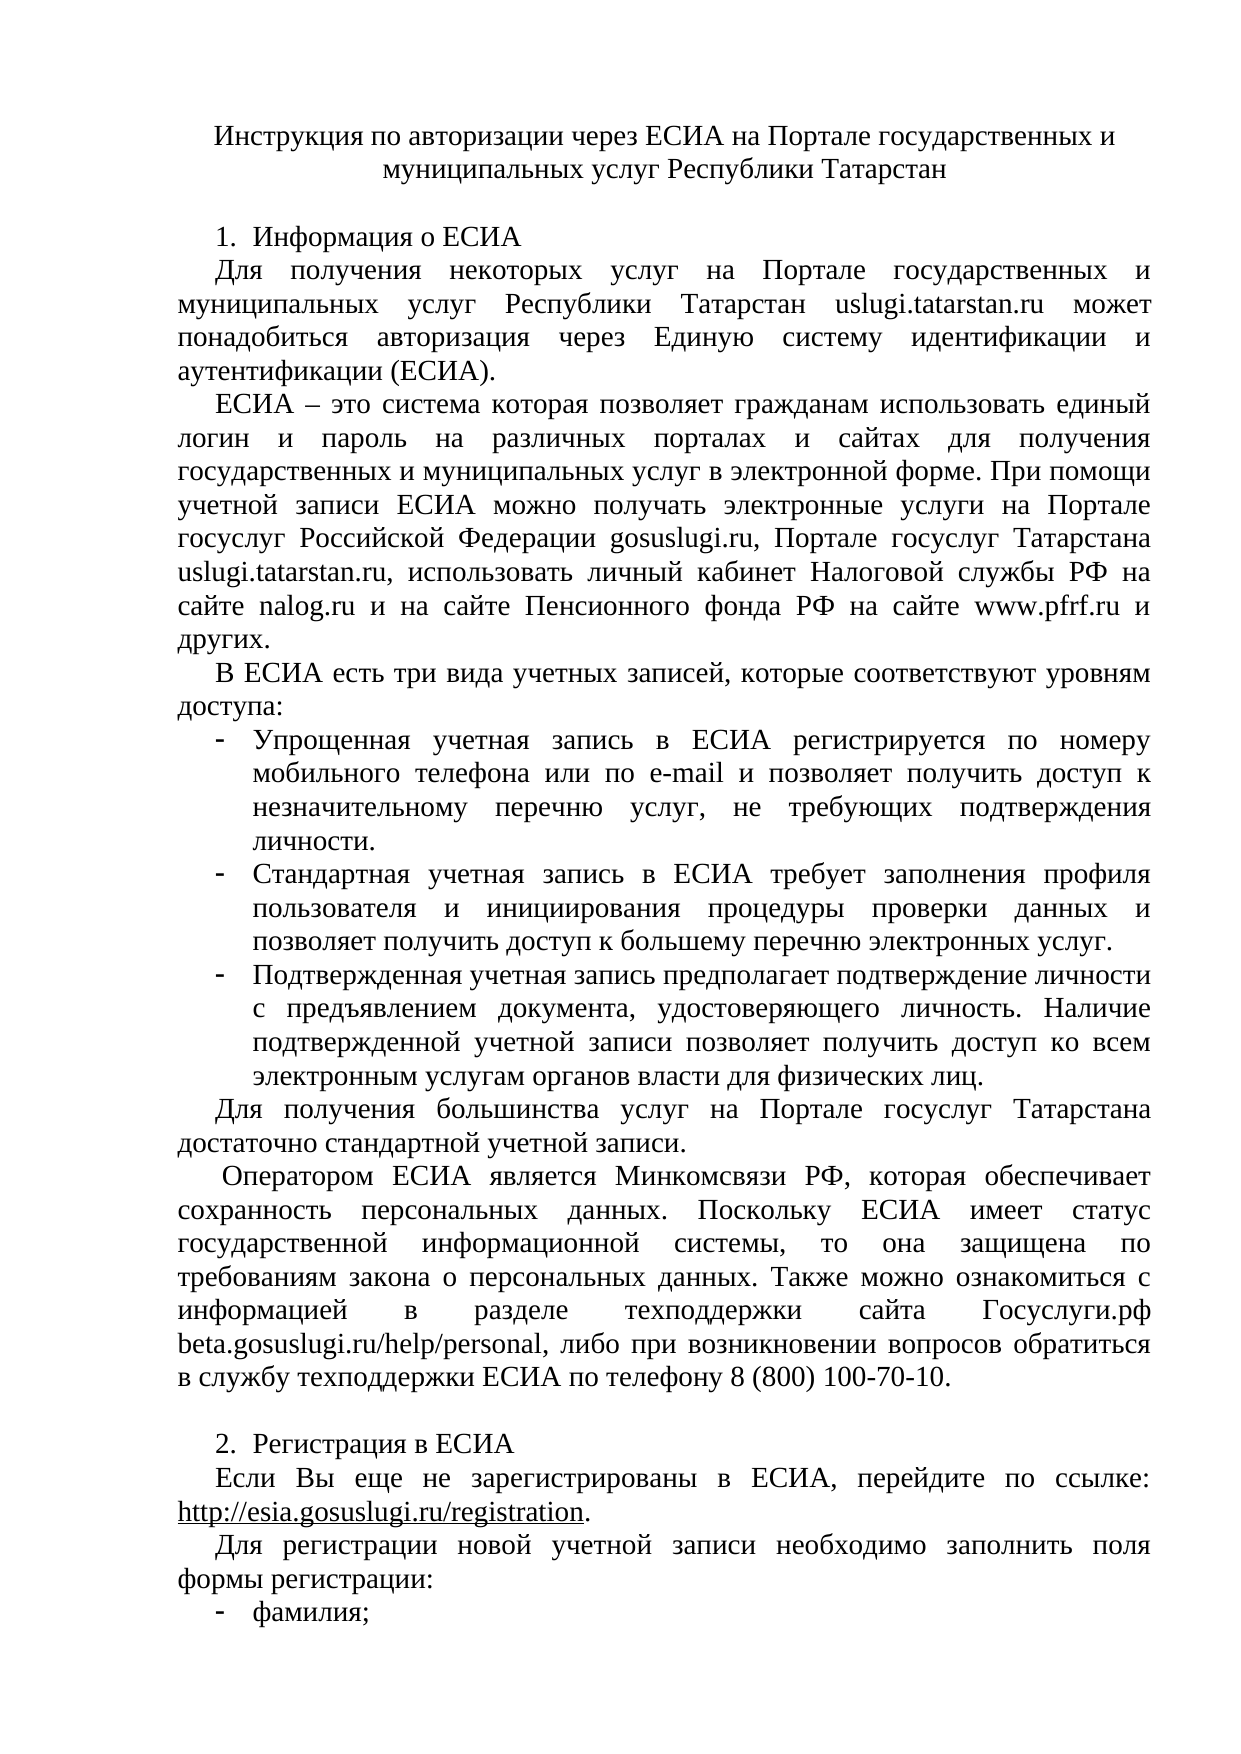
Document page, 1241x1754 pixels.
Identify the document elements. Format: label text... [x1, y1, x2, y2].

text Для получения большинства услуг на Портале госуслуг Татарстана достаточно стандартной учетной записи. [177, 1091, 1152, 1158]
text ЕСИА – это система которая позволяет гражданам использовать единый логин и пароль на различных порталах и сайтах для получения государственных и муниципальных услуг в электронной форме. При помощи учетной записи ЕСИА можно получать электронные услуги на Портале госуслуг Российской Федерации gosuslugi.ru, Портале госуслуг Татарстана uslugi.tatarstan.ru, использовать личный кабинет Налоговой службы РФ на сайте nalog.ru и на сайте Пенсионного фонда РФ на сайте www.pfrf.ru и других. [177, 386, 1152, 655]
list Информация о ЕСИА [215, 219, 1152, 252]
text Для регистрации новой учетной записи необходимо заполнить поля формы регистрации: [177, 1527, 1152, 1594]
subtitle Инструкция по авторизации через ЕСИА на Портале государственных и муниципальных услуг Республики Татарстан [177, 118, 1152, 185]
text Если Вы еще не зарегистрированы в ЕСИА, перейдите по ссылке: http://esia.gosuslugi.ru/registration. [177, 1460, 1152, 1527]
text Для получения некоторых услуг на Портале государственных и муниципальных услуг Республики Татарстан uslugi.tatarstan.ru может понадобиться авторизация через Единую систему идентификации и аутентификации (ЕСИА). [177, 252, 1152, 386]
text Оператором ЕСИА является Минкомсвязи РФ, которая обеспечивает сохранность персональных данных. Поскольку ЕСИА имеет статус государственной информационной системы, то она защищена по требованиям закона о персональных данных. Также можно ознакомиться с информацией в разделе техподдержки сайта Госуслуги.рф beta.gosuslugi.ru/help/personal, либо при возникновении вопросов обратиться в службу техподдержки ЕСИА по телефону 8 (800) 100-70-10. [177, 1158, 1152, 1393]
text В ЕСИА есть три вида учетных записей, которые соответствуют уровням доступа: [177, 655, 1152, 722]
list Подтвержденная учетная запись предполагает подтверждение личности с предъявлением документа, удостоверяющего личность. Наличие подтвержденной учетной записи позволяет получить доступ ко всем электронным услугам органов власти для физических лиц. [215, 957, 1152, 1091]
list фамилия; [215, 1594, 1152, 1628]
list Упрощенная учетная запись в ЕСИА регистрируется по номеру мобильного телефона или по e-mail и позволяет получить доступ к незначительному перечню услуг, не требующих подтверждения личности. [215, 722, 1152, 856]
list Регистрация в ЕСИА [215, 1427, 1152, 1460]
list Стандартная учетная запись в ЕСИА требует заполнения профиля пользователя и инициирования процедуры проверки данных и позволяет получить доступ к большему перечню электронных услуг. [215, 856, 1152, 957]
